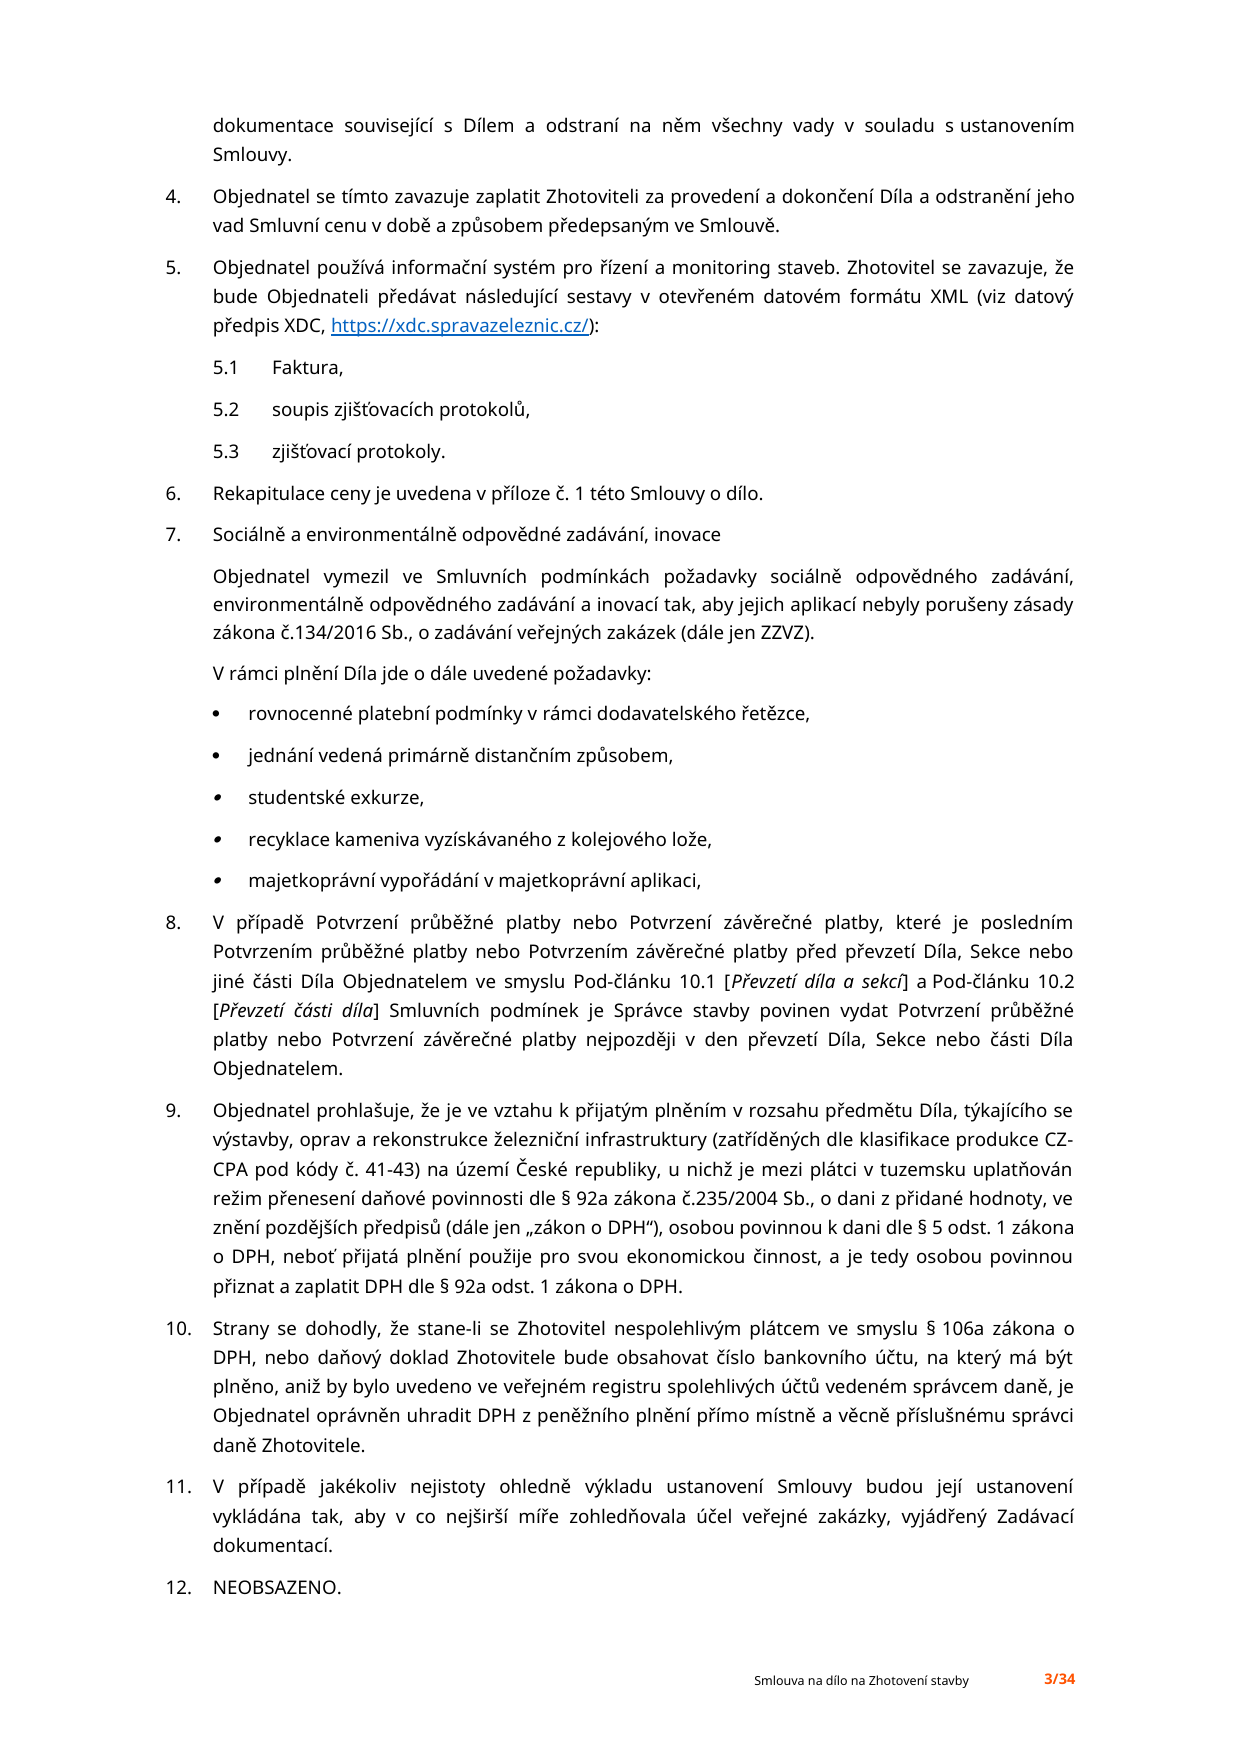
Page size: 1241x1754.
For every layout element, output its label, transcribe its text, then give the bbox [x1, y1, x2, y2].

text Objednatel vymezil ve Smluvních podmínkách požadavky sociálně odpovědného zadávání, environmentálně odpovědného zadávání a inovací tak, aby jejich aplikací nebyly porušeny zásady zákona č.134/2016 Sb., o zadávání veřejných zakázek (dále jen ZZVZ). [213, 563, 1075, 645]
text Faktura, [213, 354, 1075, 380]
text jednání vedená primárně distančním způsobem, [213, 742, 1075, 768]
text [165, 112, 1075, 167]
text V případě Potvrzení průběžné platby nebo Potvrzení závěrečné platby, které je posledním Potvrzením průběžné platby nebo Potvrzením závěrečné platby před převzetí Díla, Sekce nebo jiné části Díla Objednatelem ve smyslu Pod-článku 10.1 [Převzetí díla a sekcí] a Pod-článku 10.2 [Převzetí části díla] Smluvních podmínek je Správce stavby povinen vydat Potvrzení průběžné platby nebo Potvrzení závěrečné platby nejpozději v den převzetí Díla, Sekce nebo části Díla Objednatelem. [165, 909, 1075, 1081]
text Strany se dohodly, že stane-li se Zhotovitel nespolehlivým plátcem ve smyslu § 106a zákona o DPH, nebo daňový doklad Zhotovitele bude obsahovat číslo bankovního účtu, na který má být plněno, aniž by bylo uvedeno ve veřejném registru spolehlivých účtů vedeném správcem daně, je Objednatel oprávněn uhradit DPH z peněžního plnění přímo místně a věcně příslušnému správci daně Zhotovitele. [165, 1315, 1075, 1457]
text Objednatel se tímto zavazuje zaplatit Zhotoviteli za provedení a dokončení Díla a odstranění jeho vad Smluvní cenu v době a způsobem předepsaným ve Smlouvě. [165, 183, 1075, 238]
text V rámci plnění Díla jde o dále uvedené požadavky: [213, 660, 1075, 686]
text majetkoprávní vypořádání v majetkoprávní aplikaci, [213, 868, 1075, 893]
text V případě jakékoliv nejistoty ohledně výkladu ustanovení Smlouvy budou její ustanovení vykládána tak, aby v co nejširší míře zohledňovala účel veřejné zakázky, vyjádřený Zadávací dokumentací. [165, 1474, 1075, 1558]
text Objednatel prohlašuje, že je ve vztahu k přijatým plněním v rozsahu předmětu Díla, týkajícího se výstavby, oprav a rekonstrukce železniční infrastruktury (zatříděných dle klasifikace produkce CZ-CPA pod kódy č. 41-43) na území České republiky, u nichž je mezi plátci v tuzemsku uplatňován režim přenesení daňové povinnosti dle § 92a zákona č.235/2004 Sb., o dani z přidané hodnoty, ve znění pozdějších předpisů (dále jen „zákon o DPH“), osobou povinnou k dani dle § 5 odst. 1 zákona o DPH, neboť přijatá plnění použije pro svou ekonomickou činnost, a je tedy osobou povinnou přiznat a zaplatit DPH dle § 92a odst. 1 zákona o DPH. [165, 1097, 1075, 1299]
text Sociálně a environmentálně odpovědné zadávání, inovace [165, 522, 1075, 547]
text soupis zjišťovacích protokolů, [213, 396, 1075, 422]
text Objednatel používá informační systém pro řízení a monitoring staveb. Zhotovitel se zavazuje, že bude Objednateli předávat následující sestavy v otevřeném datovém formátu XML (viz datový předpis XDC, https://xdc.spravazeleznic.cz/): [165, 254, 1075, 338]
text zjišťovací protokoly. [213, 438, 1075, 464]
text NEOBSAZENO. [165, 1574, 1075, 1599]
text Rekapitulace ceny je uvedena v příloze č. 1 této Smlouvy o dílo. [165, 480, 1075, 505]
text rovnocenné platební podmínky v rámci dodavatelského řetězce, [213, 701, 1075, 726]
text studentské exkurze, [213, 784, 1075, 809]
text recyklace kameniva vyzískávaného z kolejového lože, [213, 826, 1075, 851]
